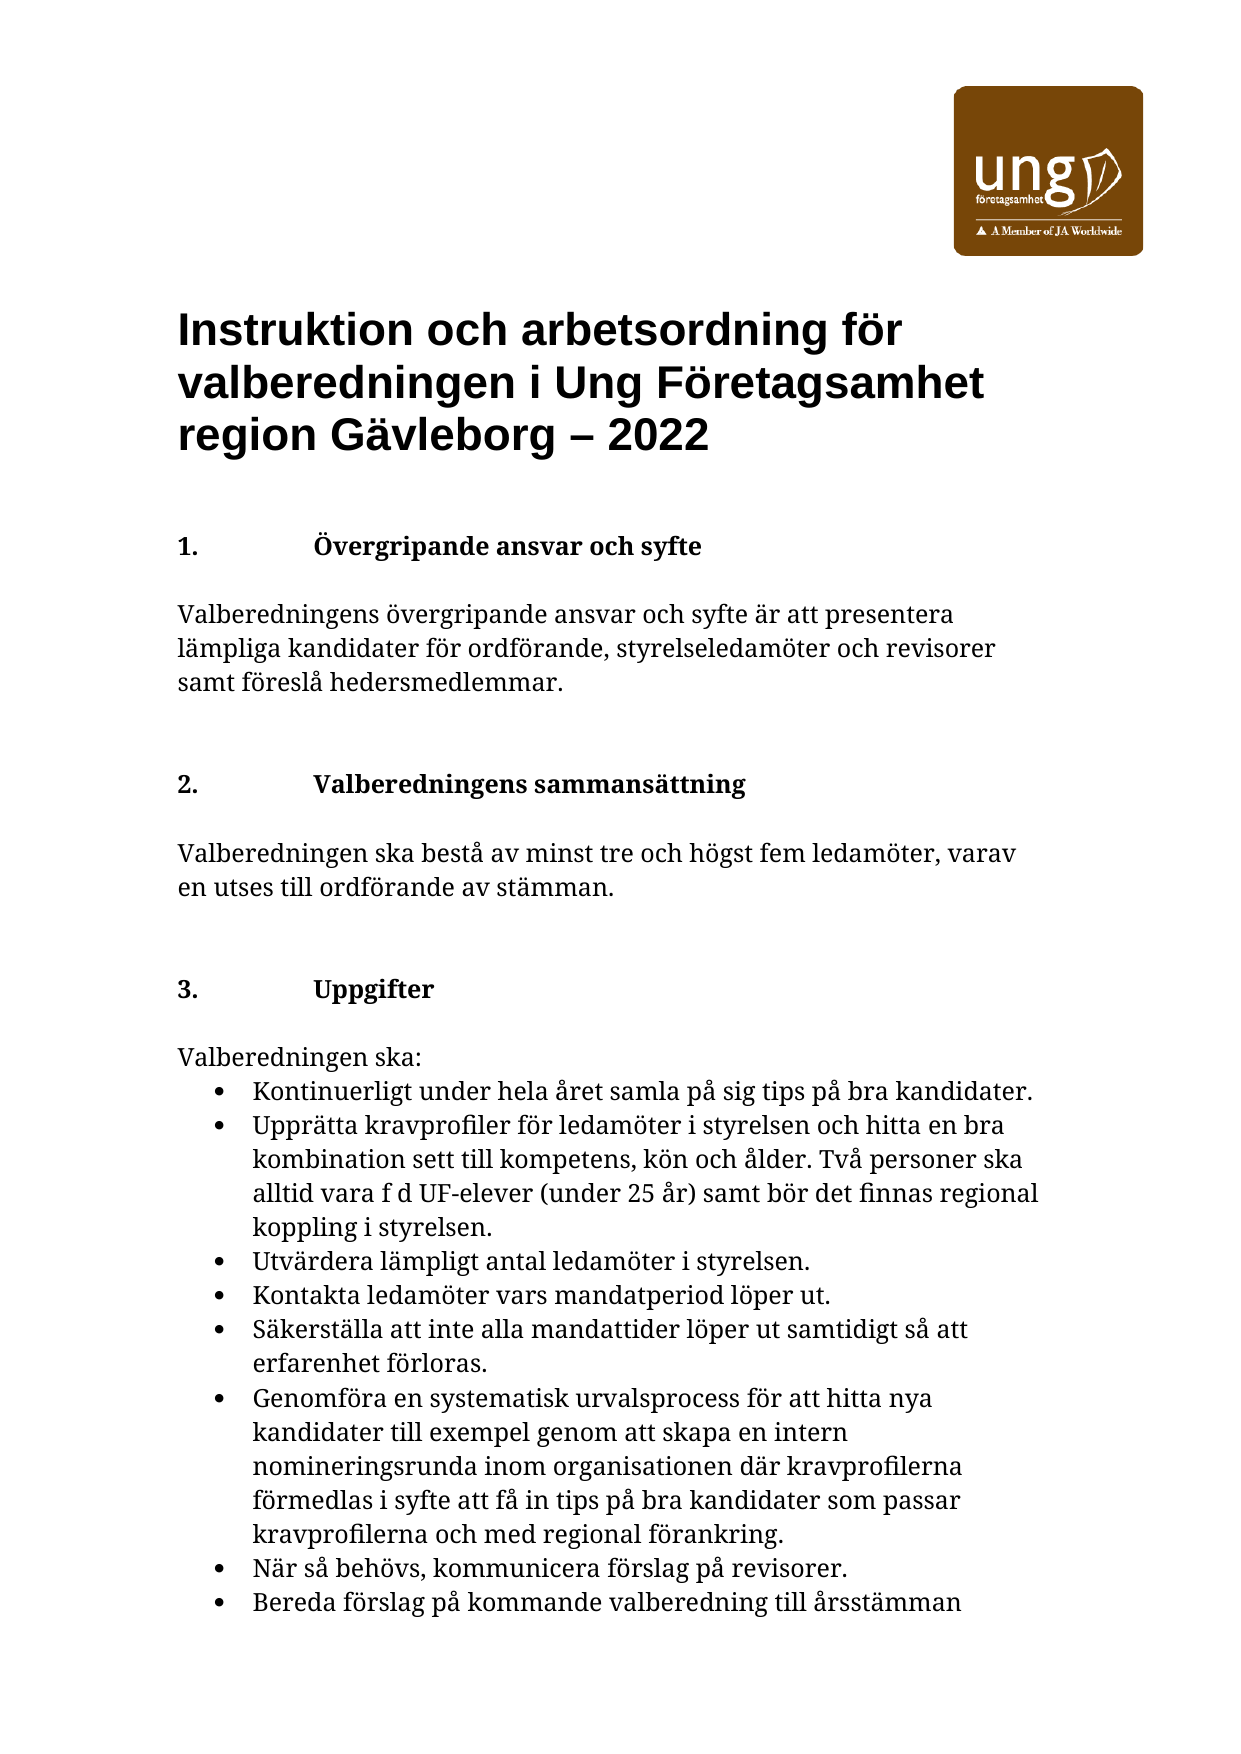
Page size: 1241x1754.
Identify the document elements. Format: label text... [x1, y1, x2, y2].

list Kontinuerligt under hela året samla på sig tips på bra kandidater. [215, 1074, 1049, 1108]
text Valberedningen ska bestå av minst tre och högst fem ledamöter, varav en utses till ordförande av stämman. [177, 835, 1049, 903]
list Upprätta kravprofiler för ledamöter i styrelsen och hitta en bra kombination sett till kompetens, kön och ålder. Två personer ska alltid vara f d UF-elever (under 25 år) samt bör det finnas regional koppling i styrelsen. [215, 1108, 1049, 1244]
text 2. Valberedningens sammansättning [177, 767, 1049, 801]
text Valberedningen ska: [177, 1039, 1049, 1074]
text Valberedningens övergripande ansvar och syfte är att presentera lämpliga kandidater för ordförande, styrelseledamöter och revisorer samt föreslå hedersmedlemmar. [177, 597, 1049, 699]
picture [953, 86, 1144, 256]
list Bereda förslag på kommande valberedning till årsstämman [215, 1584, 1049, 1619]
list Säkerställa att inte alla mandattider löper ut samtidigt så att erfarenhet förloras. [215, 1312, 1049, 1380]
list Utvärdera lämpligt antal ledamöter i styrelsen. [215, 1244, 1049, 1278]
list Genomföra en systematisk urvalsprocess för att hitta nya kandidater till exempel genom att skapa en intern nomineringsrunda inom organisationen där kravprofilerna förmedlas i syfte att få in tips på bra kandidater som passar kravprofilerna och med regional förankring. [215, 1380, 1049, 1551]
list När så behövs, kommunicera förslag på revisorer. [215, 1551, 1049, 1584]
text 3. Uppgifter [177, 971, 1049, 1006]
list Kontakta ledamöter vars mandatperiod löper ut. [215, 1278, 1049, 1312]
subtitle Instruktion och arbetsordning för valberedningen i Ung Företagsamhet region Gävleborg – 2022 [177, 154, 1049, 461]
text 1. Övergripande ansvar och syfte [177, 529, 1049, 563]
